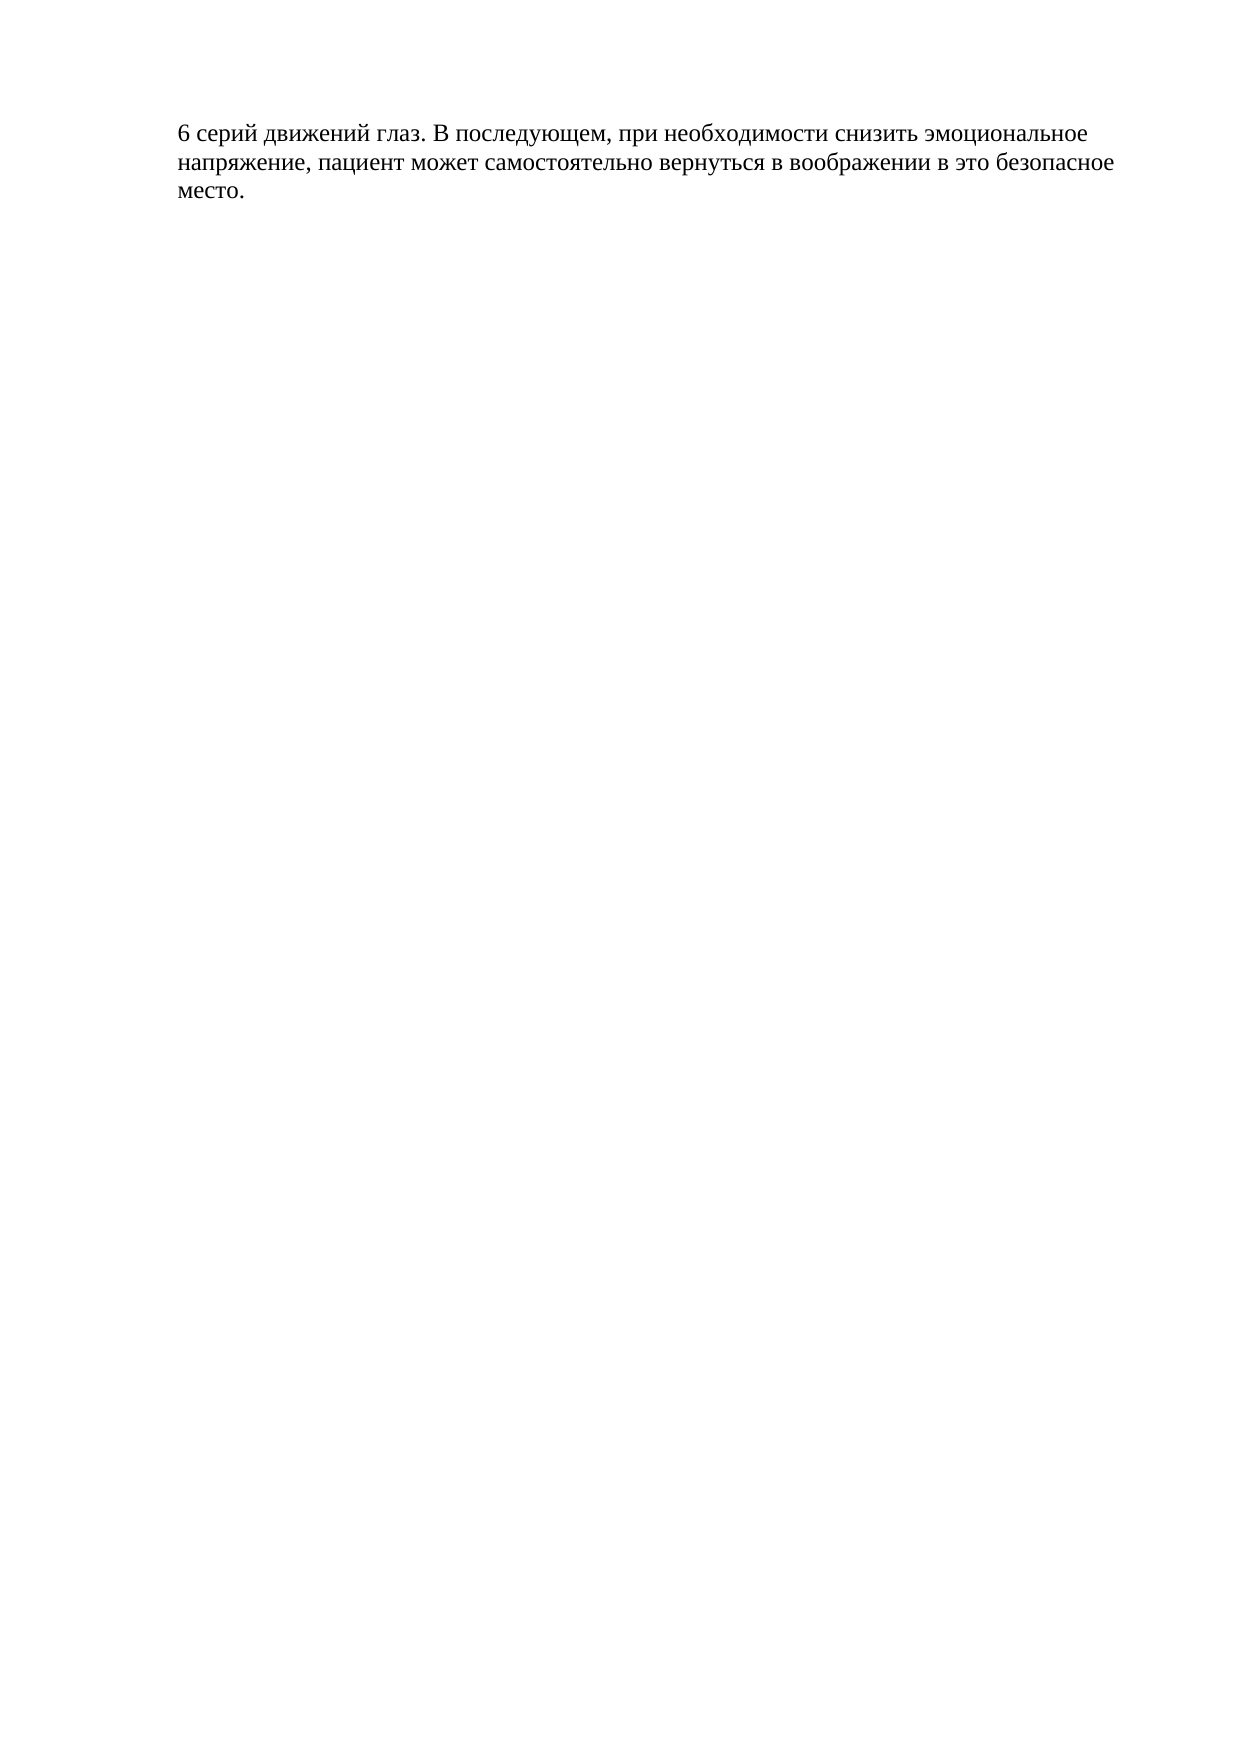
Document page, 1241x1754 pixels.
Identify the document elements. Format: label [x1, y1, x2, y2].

text [177, 118, 1152, 204]
